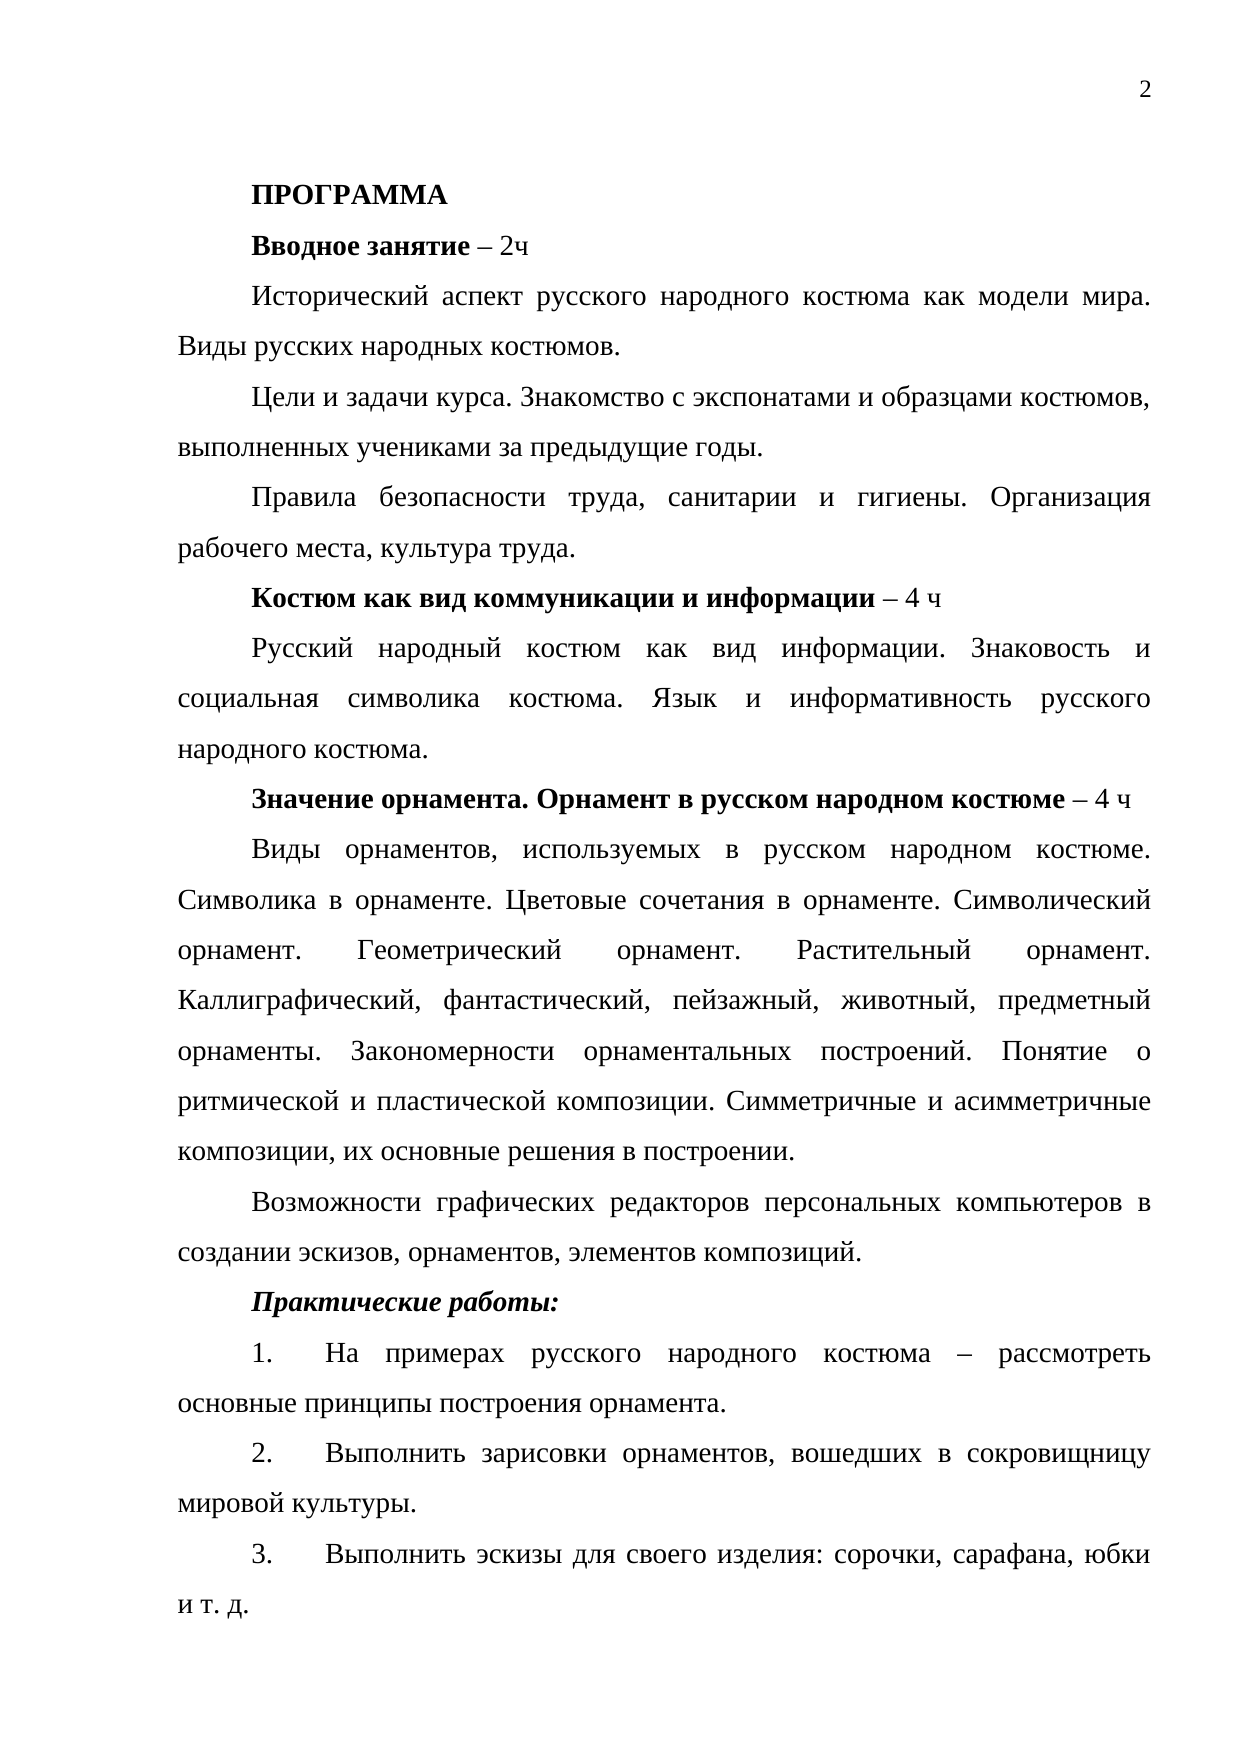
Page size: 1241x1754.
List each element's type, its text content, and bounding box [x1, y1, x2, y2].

text Костюм как вид коммуникации и информации – 4 ч [177, 580, 1152, 613]
subtitle ПРОГРАММА [177, 177, 1152, 211]
text Цели и задачи курса. Знакомство с экспонатами и образцами костюмов, выполненных учениками за предыдущие годы. [177, 379, 1152, 463]
text Правила безопасности труда, санитарии и гигиены. Организация рабочего места, культура труда. [177, 479, 1152, 563]
text Возможности графических редакторов персональных компьютеров в создании эскизов, орнаментов, элементов композиций. [177, 1184, 1152, 1268]
list Выполнить зарисовки орнаментов, вошедших в сокровищницу мировой культуры. [177, 1435, 1152, 1519]
text Значение орнамента. Орнамент в русском народном костюме – 4 ч [177, 781, 1152, 815]
text Вводное занятие – 2ч [177, 228, 1152, 261]
text Русский народный костюм как вид информации. Знаковость и социальная символика костюма. Язык и информативность русского народного костюма. [177, 630, 1152, 764]
list На примерах русского народного костюма – рассмотреть основные принципы построения орнамента. [177, 1335, 1152, 1418]
text Исторический аспект русского народного костюма как модели мира. Виды русских народных костюмов. [177, 278, 1152, 362]
list Выполнить эскизы для своего изделия: сорочки, сарафана, юбки и т. д. [177, 1536, 1152, 1620]
text Виды орнаментов, используемых в русском народном костюме. Символика в орнаменте. Цветовые сочетания в орнаменте. Символический орнамент. Геометрический орнамент. Растительный орнамент. Каллиграфический, фантастический, пейзажный, животный, предметный орнаменты. Закономерности орнаментальных построений. Понятие о ритмической и пластической композиции. Симметричные и асимметричные композиции, их основные решения в построении. [177, 832, 1152, 1167]
text Практические работы: [177, 1284, 1152, 1318]
